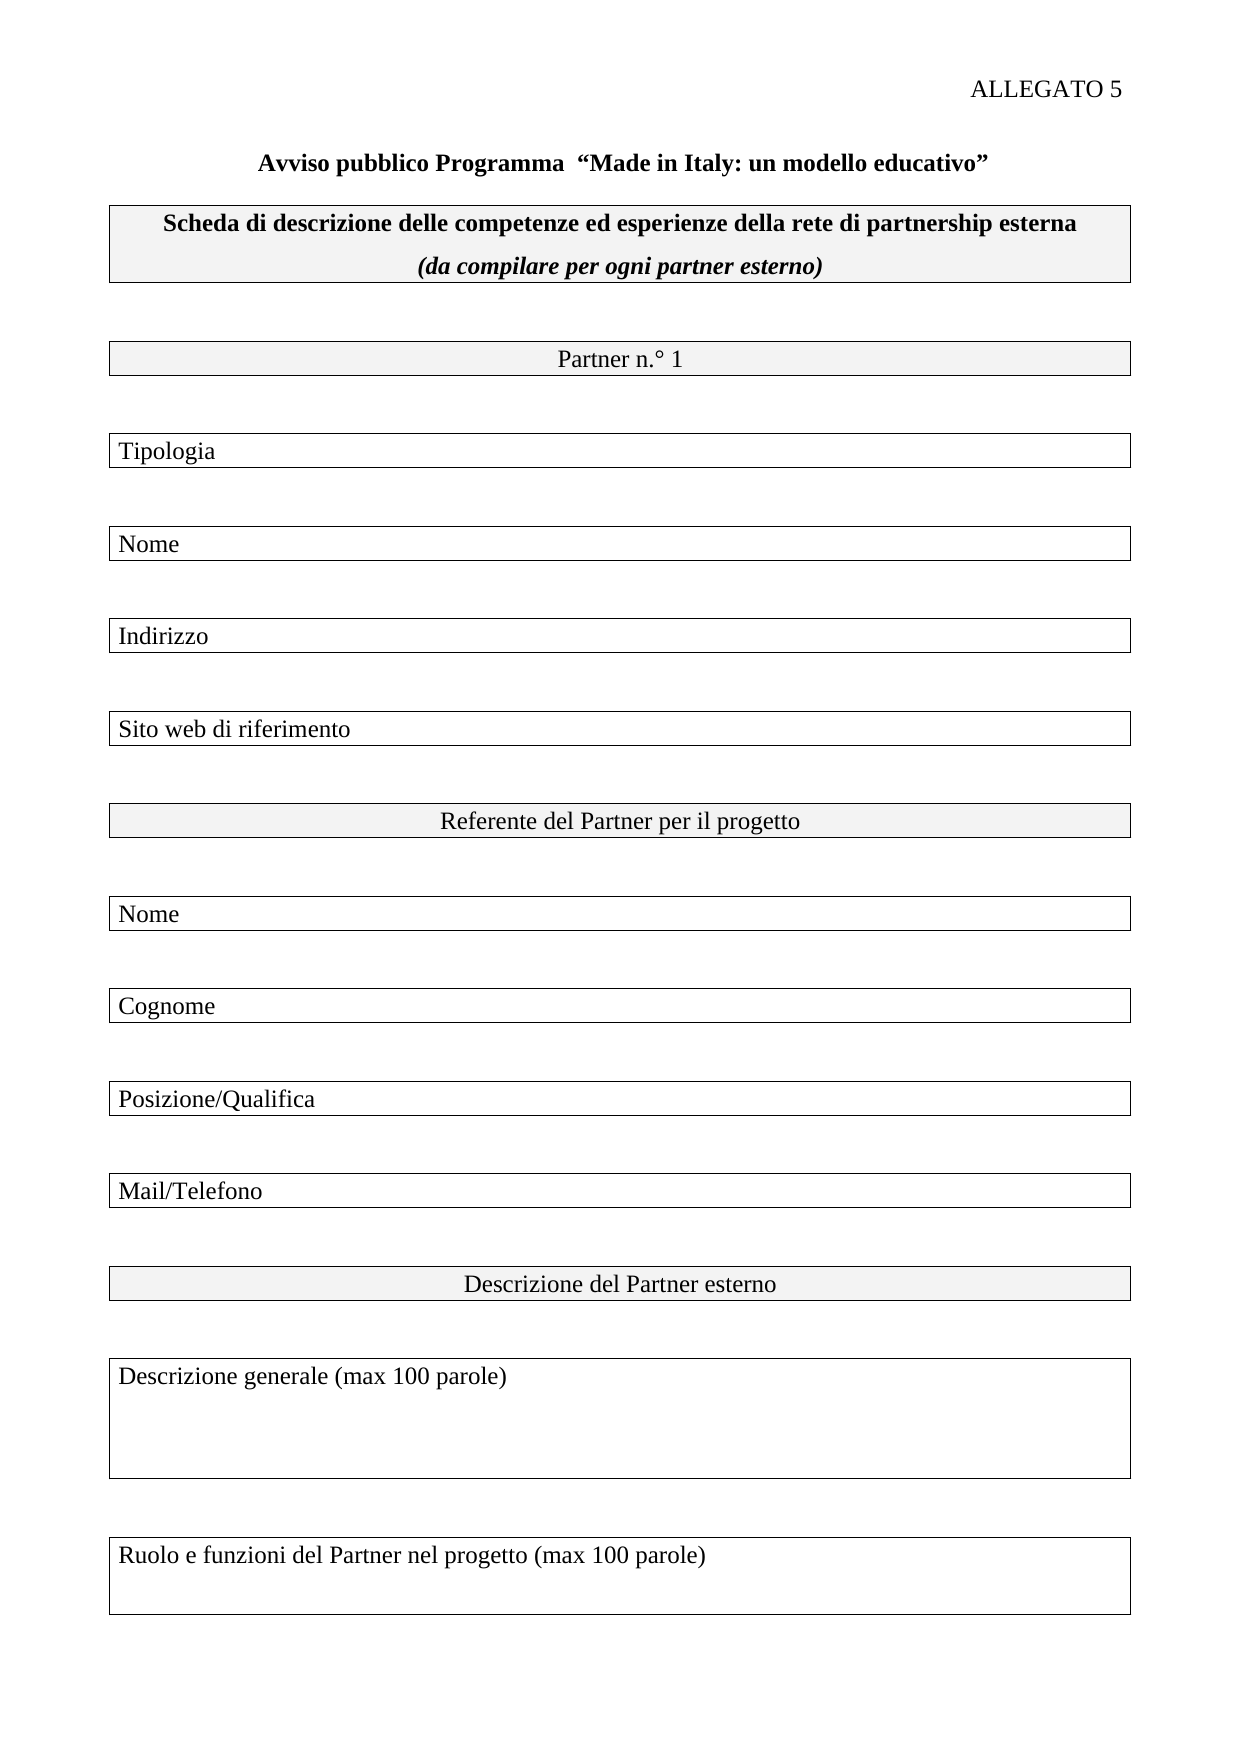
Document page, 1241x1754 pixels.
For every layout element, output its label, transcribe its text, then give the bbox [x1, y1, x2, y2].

text Descrizione del Partner esterno [110, 1267, 1130, 1300]
text Nome [110, 527, 1130, 560]
text Cognome [110, 989, 1130, 1022]
text Nome [110, 897, 1130, 930]
text Mail/Telefono [110, 1174, 1130, 1207]
text Partner n.° 1 [110, 342, 1130, 375]
text Referente del Partner per il progetto [110, 804, 1130, 837]
text Sito web di riferimento [110, 712, 1130, 745]
text Avviso pubblico Programma “Made in Italy: un modello educativo” [118, 148, 1122, 176]
text Scheda di descrizione delle competenze ed esperienze della rete di partnership esterna [110, 206, 1130, 237]
text Tipologia [110, 434, 1130, 467]
text Descrizione generale (max 100 parole) [110, 1359, 1130, 1390]
text Posizione/Qualifica [110, 1082, 1130, 1115]
text (da compilare per ogni partner esterno) [110, 248, 1130, 282]
text Indirizzo [110, 619, 1130, 652]
text Ruolo e funzioni del Partner nel progetto (max 100 parole) [110, 1538, 1130, 1569]
